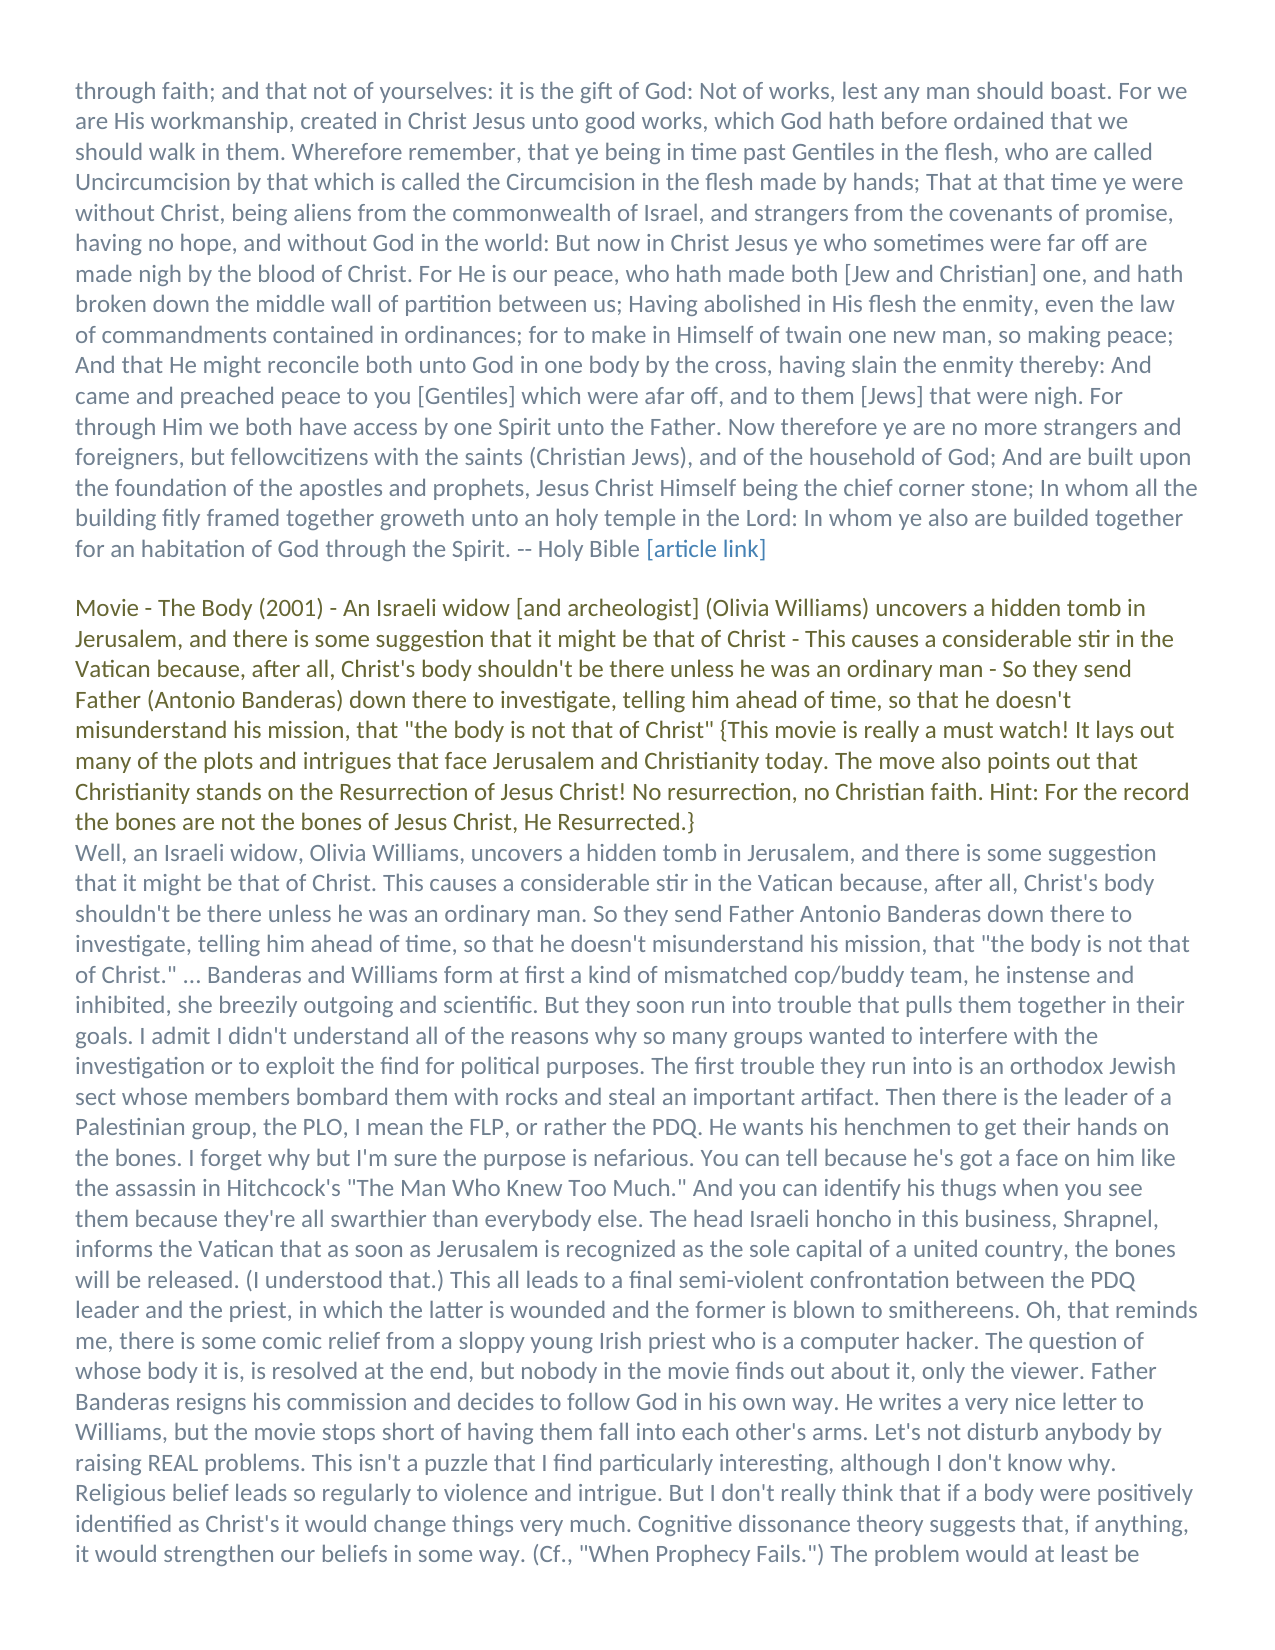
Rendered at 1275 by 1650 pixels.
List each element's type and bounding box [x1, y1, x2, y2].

text [75, 75, 1200, 563]
text [75, 592, 1200, 1569]
